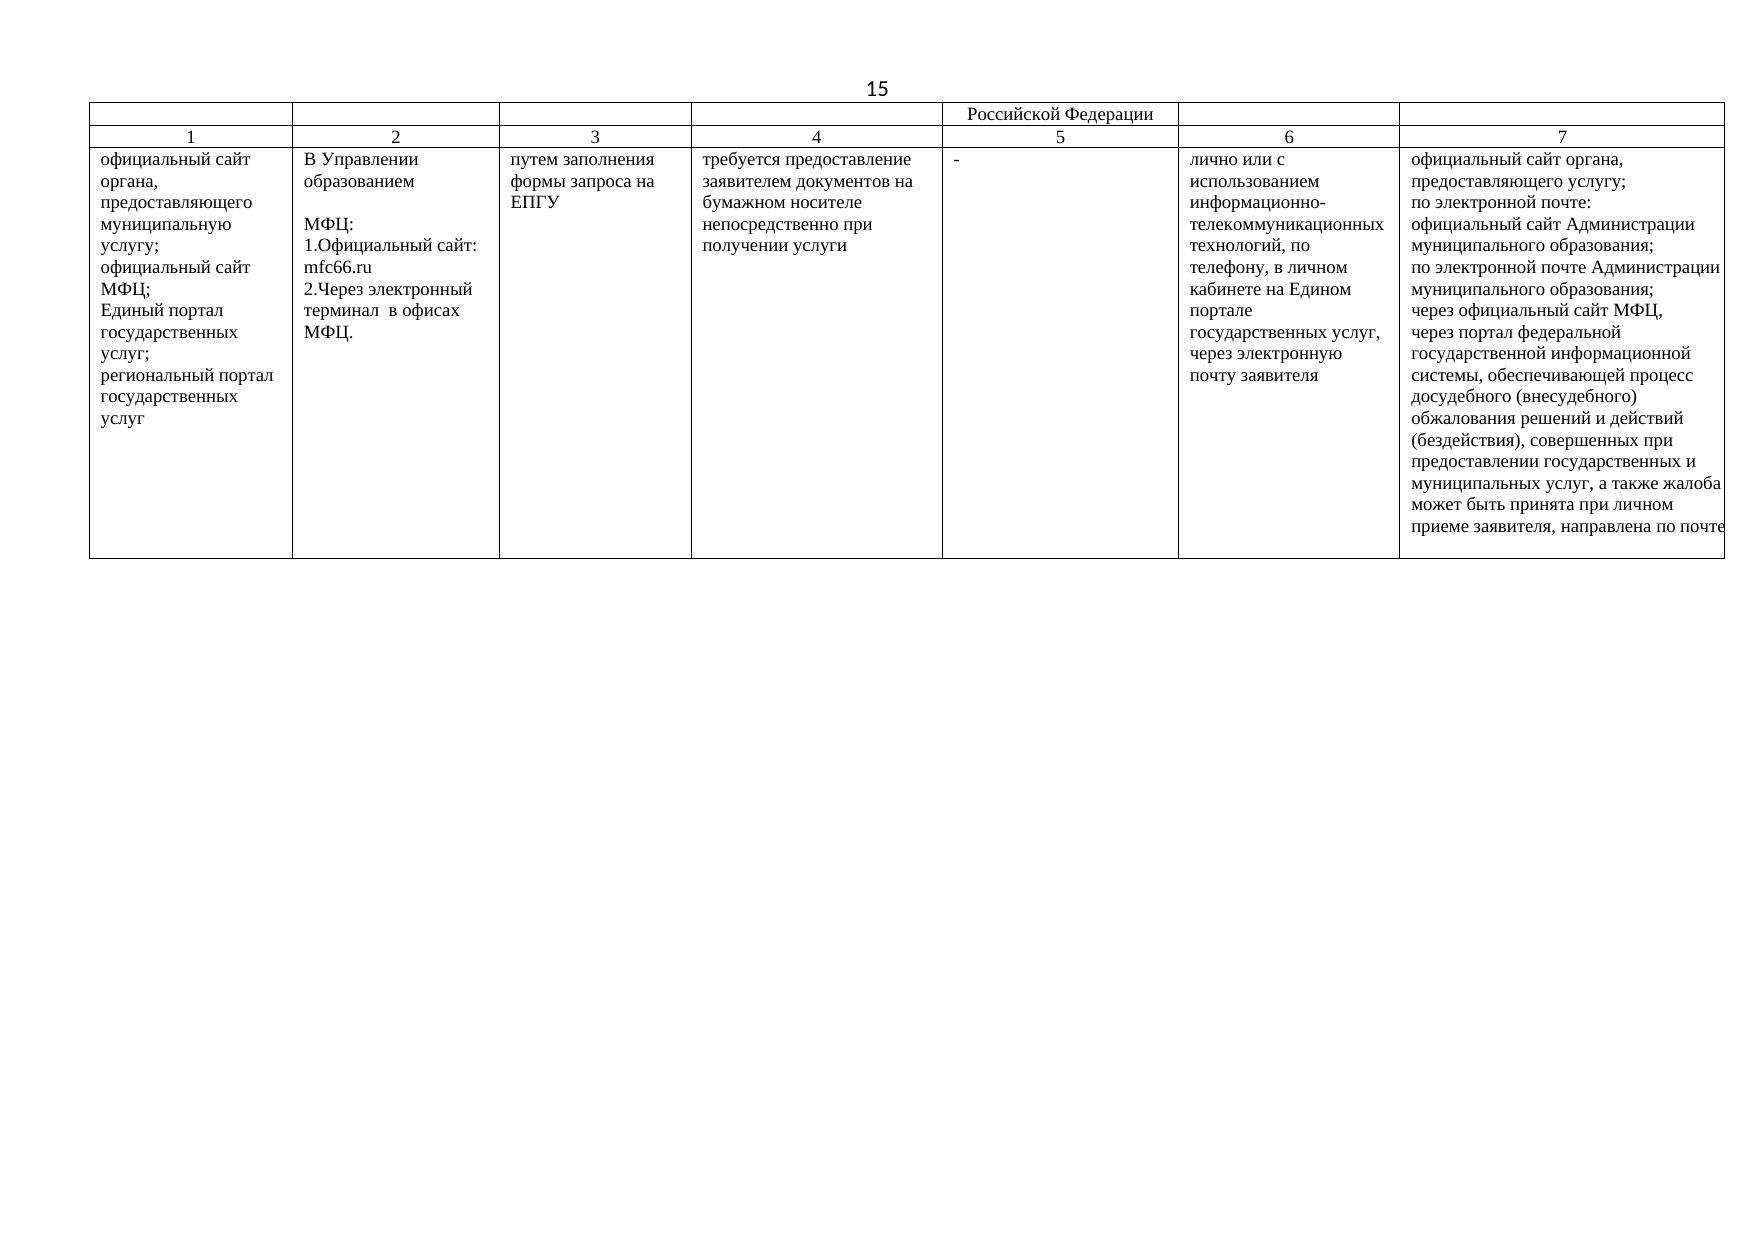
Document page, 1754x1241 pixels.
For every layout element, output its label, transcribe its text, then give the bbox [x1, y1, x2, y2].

table_cell 2 [293, 126, 499, 147]
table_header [293, 103, 499, 124]
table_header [1179, 103, 1399, 124]
table_cell 4 [692, 126, 942, 147]
table_cell В Управлении образованием МФЦ: 1.Официальный сайт: mfc66.ru 2.Через электронный терминал в офисах МФЦ. [293, 148, 499, 558]
table_cell официальный сайт органа, предоставляющего услугу; по электронной почте: официальный сайт Администрации муниципального образования; по электронной почте Администрации муниципального образования; через официальный сайт МФЦ, через портал федеральной государственной информационной системы, обеспечивающей процесс досудебного (внесудебного) обжалования решений и действий (бездействия), совершенных при предоставлении государственных и муниципальных услуг, а также жалоба может быть принята при личном приеме заявителя, направлена по почте [1400, 148, 1724, 558]
table_cell - [943, 148, 1178, 558]
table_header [943, 103, 1178, 124]
table_cell 1 [90, 126, 292, 147]
table_cell 3 [500, 126, 691, 147]
table_cell требуется предоставление заявителем документов на бумажном носителе непосредственно при получении услуги [692, 148, 942, 558]
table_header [1400, 103, 1724, 124]
table_cell официальный сайт органа, предоставляющего муниципальную услугу; официальный сайт МФЦ; Единый портал государственных услуг; региональный портал государственных услуг [90, 148, 292, 558]
table_cell 5 [943, 126, 1178, 147]
table_cell путем заполнения формы запроса на ЕПГУ [500, 148, 691, 558]
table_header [90, 103, 292, 124]
table_cell 6 [1179, 126, 1399, 147]
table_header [692, 103, 942, 124]
table_cell лично или с использованием информационно-телекоммуникационных технологий, по телефону, в личном кабинете на Едином портале государственных услуг, через электронную почту заявителя [1179, 148, 1399, 558]
table_cell 7 [1400, 126, 1724, 147]
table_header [500, 103, 691, 124]
